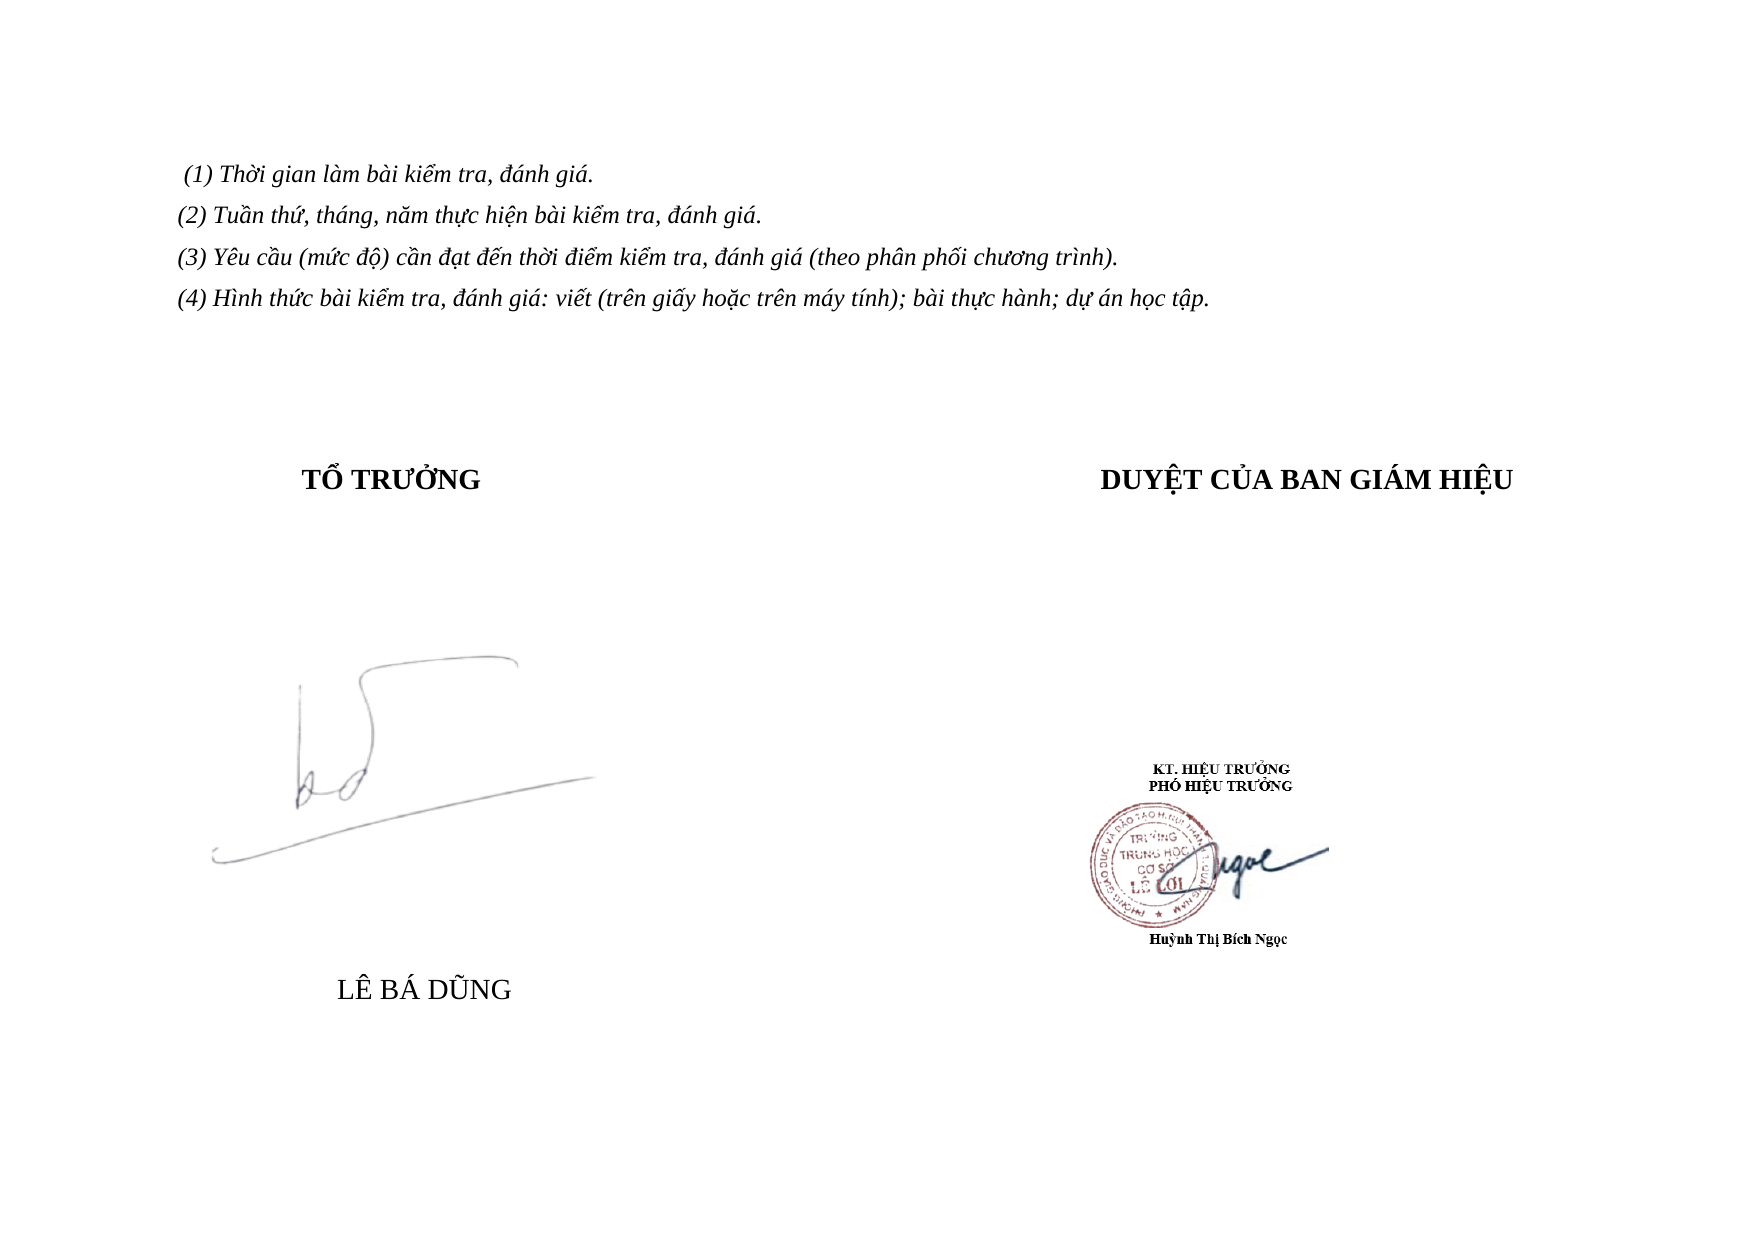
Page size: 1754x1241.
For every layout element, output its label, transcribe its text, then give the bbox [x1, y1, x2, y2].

text (4) Hình thức bài kiểm tra, đánh giá: viết (trên giấy hoặc trên máy tính); bài thực hành; dự án học tập. [177, 283, 1636, 312]
picture [192, 633, 598, 881]
text TỔ TRƯỞNG DUYỆT CỦA BAN GIÁM HIỆU [118, 462, 1636, 496]
text (1) Thời gian làm bài kiểm tra, đánh giá. [177, 159, 1636, 188]
text (2) Tuần thứ, tháng, năm thực hiện bài kiểm tra, đánh giá. [177, 201, 1636, 229]
text LÊ BÁ DŨNG [118, 972, 1636, 1005]
text (3) Yêu cầu (mức độ) cần đạt đến thời điểm kiểm tra, đánh giá (theo phân phối chương trình). [177, 242, 1636, 271]
picture [1080, 746, 1341, 960]
